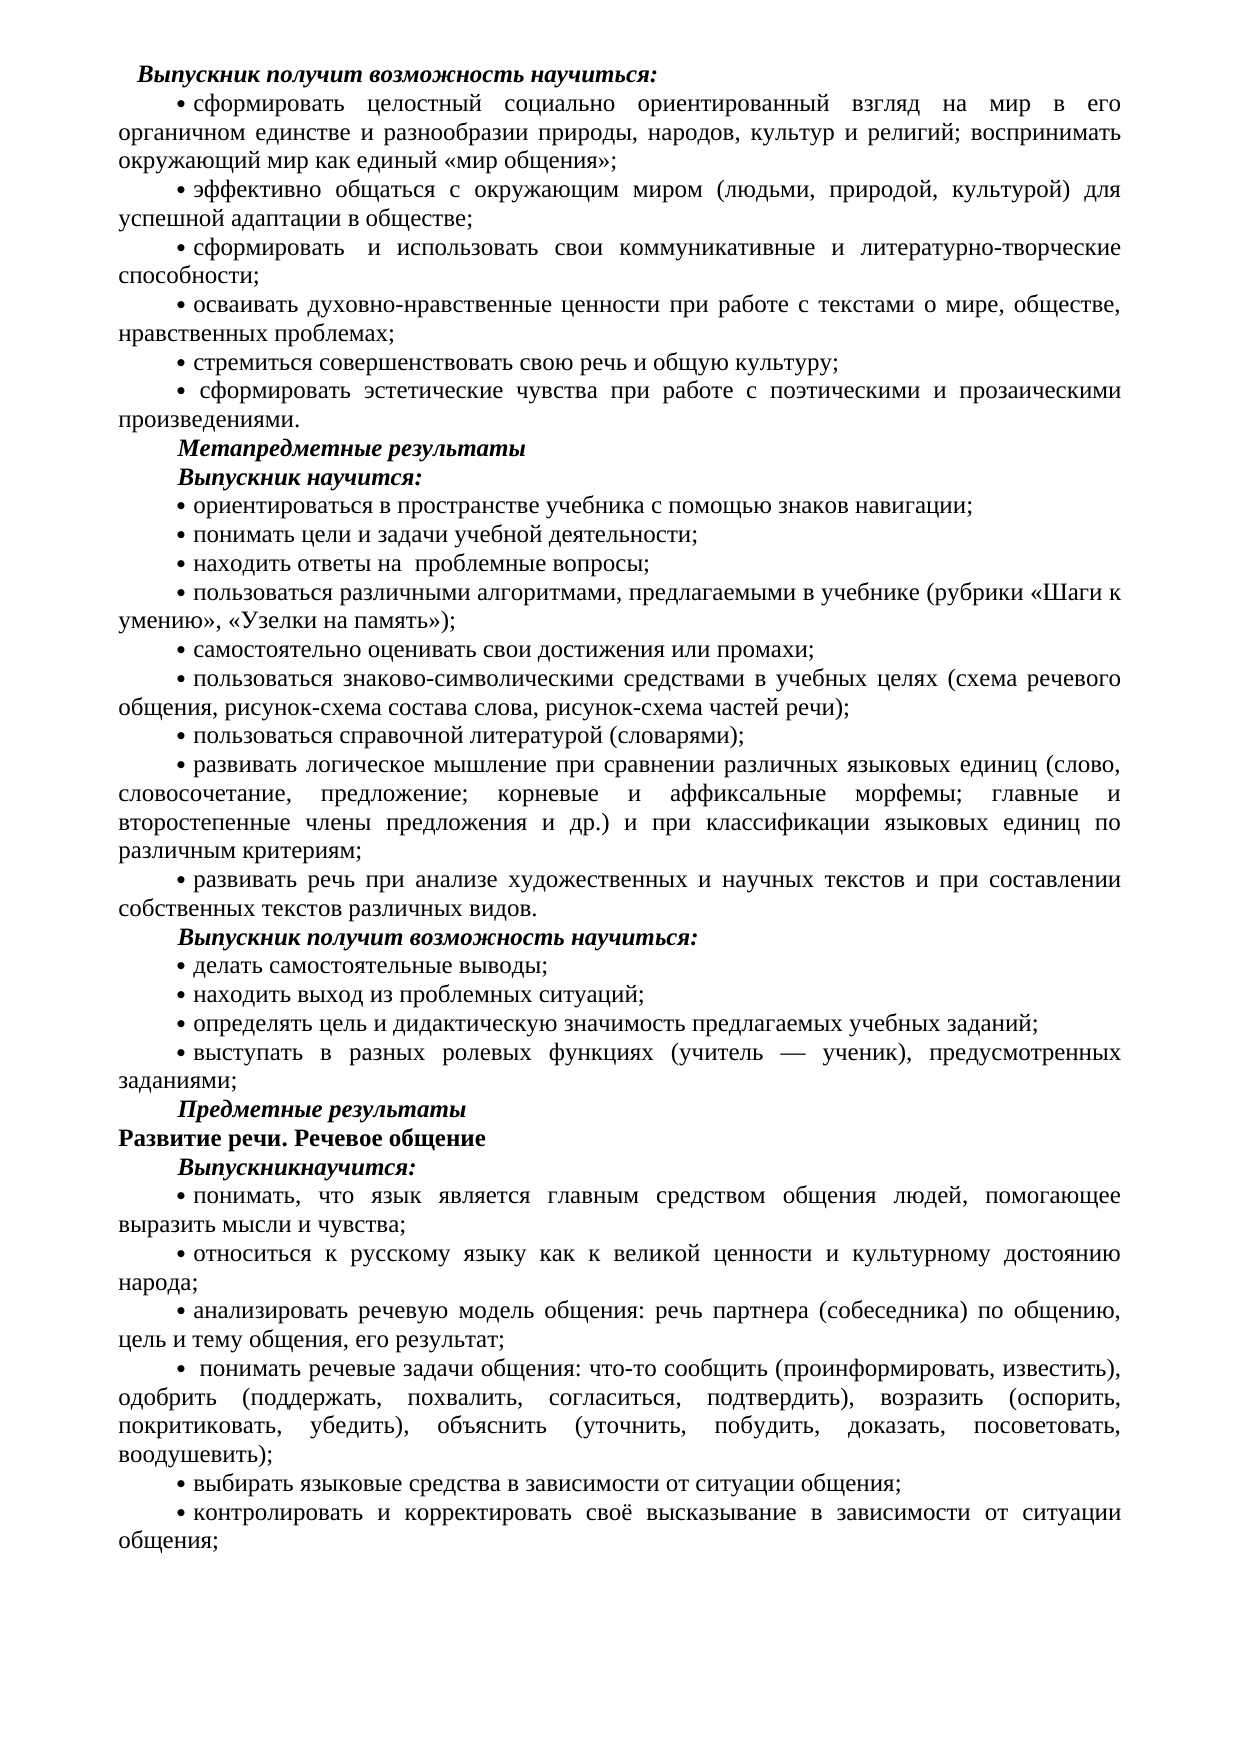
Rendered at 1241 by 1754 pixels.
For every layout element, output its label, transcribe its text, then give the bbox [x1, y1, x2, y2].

list осваивать духовно-нравственные ценности при работе с текстами о мире, обществе, нравственных проблемах; [118, 289, 1122, 347]
text Предметные результаты [118, 1094, 1122, 1123]
list контролировать и корректировать своё высказывание в зависимости от ситуации общения; [118, 1497, 1122, 1554]
list развивать логическое мышление при сравнении различных языковых единиц (слово, словосочетание, предложение; корневые и аффиксальные морфемы; главные и второстепенные члены предложения и др.) и при классификации языковых единиц по различным критериям; [118, 749, 1122, 864]
list сформировать целостный социально ориентированный взгляд на мир в его органичном единстве и разнообразии природы, народов, культур и религий; воспринимать окружающий мир как единый «мир общения»; [118, 88, 1122, 174]
list находить ответы на проблемные вопросы; [118, 548, 1122, 577]
list находить выход из проблемных ситуаций; [118, 979, 1122, 1008]
text Выпускник получит возможность научиться: [118, 59, 1122, 88]
list развивать речь при анализе художественных и научных текстов и при составлении собственных текстов различных видов. [118, 864, 1122, 922]
list стремиться совершенствовать свою речь и общую культуру; [118, 347, 1122, 375]
list анализировать речевую модель общения: речь партнера (собеседника) по общению, цель и тему общения, его результат; [118, 1295, 1122, 1353]
list относиться к русскому языку как к великой ценности и культурному достоянию народа; [118, 1238, 1122, 1295]
list определять цель и дидактическую значимость предлагаемых учебных заданий; [118, 1008, 1122, 1037]
list самостоятельно оценивать свои достижения или промахи; [118, 634, 1122, 663]
list пользоваться различными алгоритмами, предлагаемыми в учебнике (рубрики «Шаги к умению», «Узелки на память»); [118, 577, 1122, 634]
list понимать речевые задачи общения: что-то сообщить (проинформировать, известить), одобрить (поддержать, похвалить, согласиться, подтвердить), возразить (оспорить, покритиковать, убедить), объяснить (уточнить, побудить, доказать, посоветовать, воодушевить); [118, 1353, 1122, 1468]
text Развитие речи. Речевое общение [118, 1123, 1122, 1152]
text Метапредметные результаты [118, 433, 1122, 462]
list пользоваться справочной литературой (словарями); [118, 720, 1122, 749]
list делать самостоятельные выводы; [118, 950, 1122, 979]
list понимать, что язык является главным средством общения людей, помогающее выразить мысли и чувства; [118, 1180, 1122, 1238]
list эффективно общаться с окружающим миром (людьми, природой, культурой) для успешной адаптации в обществе; [118, 174, 1122, 232]
text Выпускник получит возможность научиться: [118, 922, 1122, 950]
list сформировать и использовать свои коммуникативные и литературно-творческие способности; [118, 232, 1122, 289]
text Выпускник научится: [118, 462, 1122, 490]
list выбирать языковые средства в зависимости от ситуации общения; [118, 1468, 1122, 1497]
list сформировать эстетические чувства при работе с поэтическими и прозаическими произведениями. [118, 375, 1122, 433]
list ориентироваться в пространстве учебника с помощью знаков навигации; [118, 490, 1122, 519]
list пользоваться знаково-символическими средствами в учебных целях (схема речевого общения, рисунок-схема состава слова, рисунок-схема частей речи); [118, 663, 1122, 720]
list понимать цели и задачи учебной деятельности; [118, 519, 1122, 548]
list выступать в разных ролевых функциях (учитель — ученик), предусмотренных заданиями; [118, 1037, 1122, 1094]
text Выпускникнаучится: [118, 1152, 1122, 1180]
